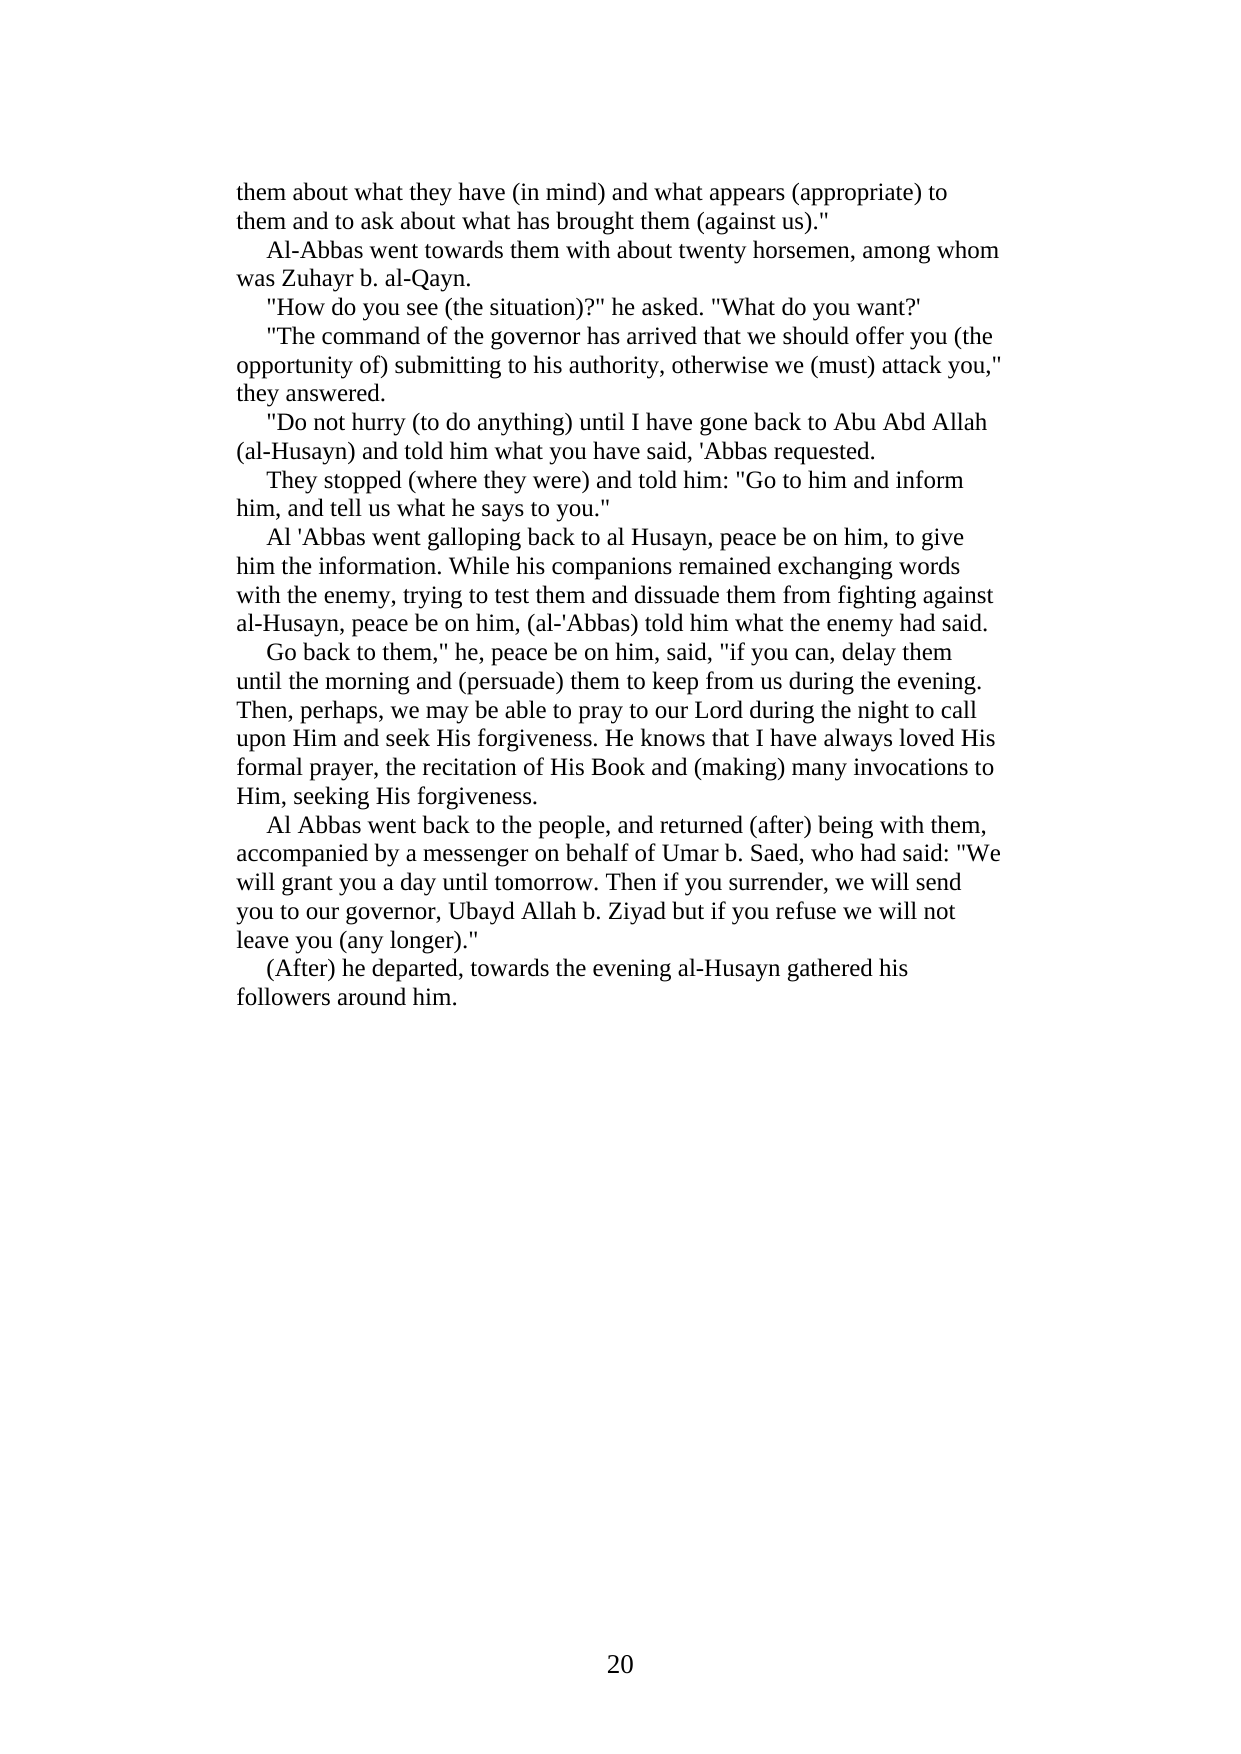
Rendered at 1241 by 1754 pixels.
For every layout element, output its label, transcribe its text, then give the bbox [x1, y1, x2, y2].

text Go back to them," he, peace be on him, said, "if you can, delay them until the morning and (persuade) them to keep from us during the evening. Then, perhaps, we may be able to pray to our Lord during the night to call upon Him and seek His forgiveness. He knows that I have always loved His formal prayer, the recitation of His Book and (making) many invocations to Him, seeking His forgiveness. [236, 637, 1004, 810]
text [236, 177, 1004, 235]
text (After) he departed, towards the evening al-Husayn gathered his followers around him. [236, 953, 1004, 1011]
text Al Abbas went back to the people, and returned (after) being with them, accompanied by a messenger on behalf of Umar b. Saed, who had said: "We will grant you a day until tomorrow. Then if you surrender, we will send you to our governor, Ubayd Allah b. Ziyad but if you refuse we will not leave you (any longer)." [236, 810, 1004, 953]
text Al-Abbas went towards them with about twenty horsemen, among whom was Zuhayr b. al-Qayn. [236, 235, 1004, 292]
text "The command of the governor has arrived that we should offer you (the opportunity of) submitting to his authority, otherwise we (must) attack you," they answered. [236, 321, 1004, 407]
text "Do not hurry (to do anything) until I have gone back to Abu Abd Allah (al-Husayn) and told him what you have said, 'Abbas requested. [236, 407, 1004, 465]
text "How do you see (the situation)?" he asked. "What do you want?' [236, 292, 1004, 321]
text They stopped (where they were) and told him: "Go to him and inform him, and tell us what he says to you." [236, 465, 1004, 522]
text Al 'Abbas went galloping back to al Husayn, peace be on him, to give him the information. While his companions remained exchanging words with the enemy, trying to test them and dissuade them from fighting against al-Husayn, peace be on him, (al-'Abbas) told him what the enemy had said. [236, 522, 1004, 637]
